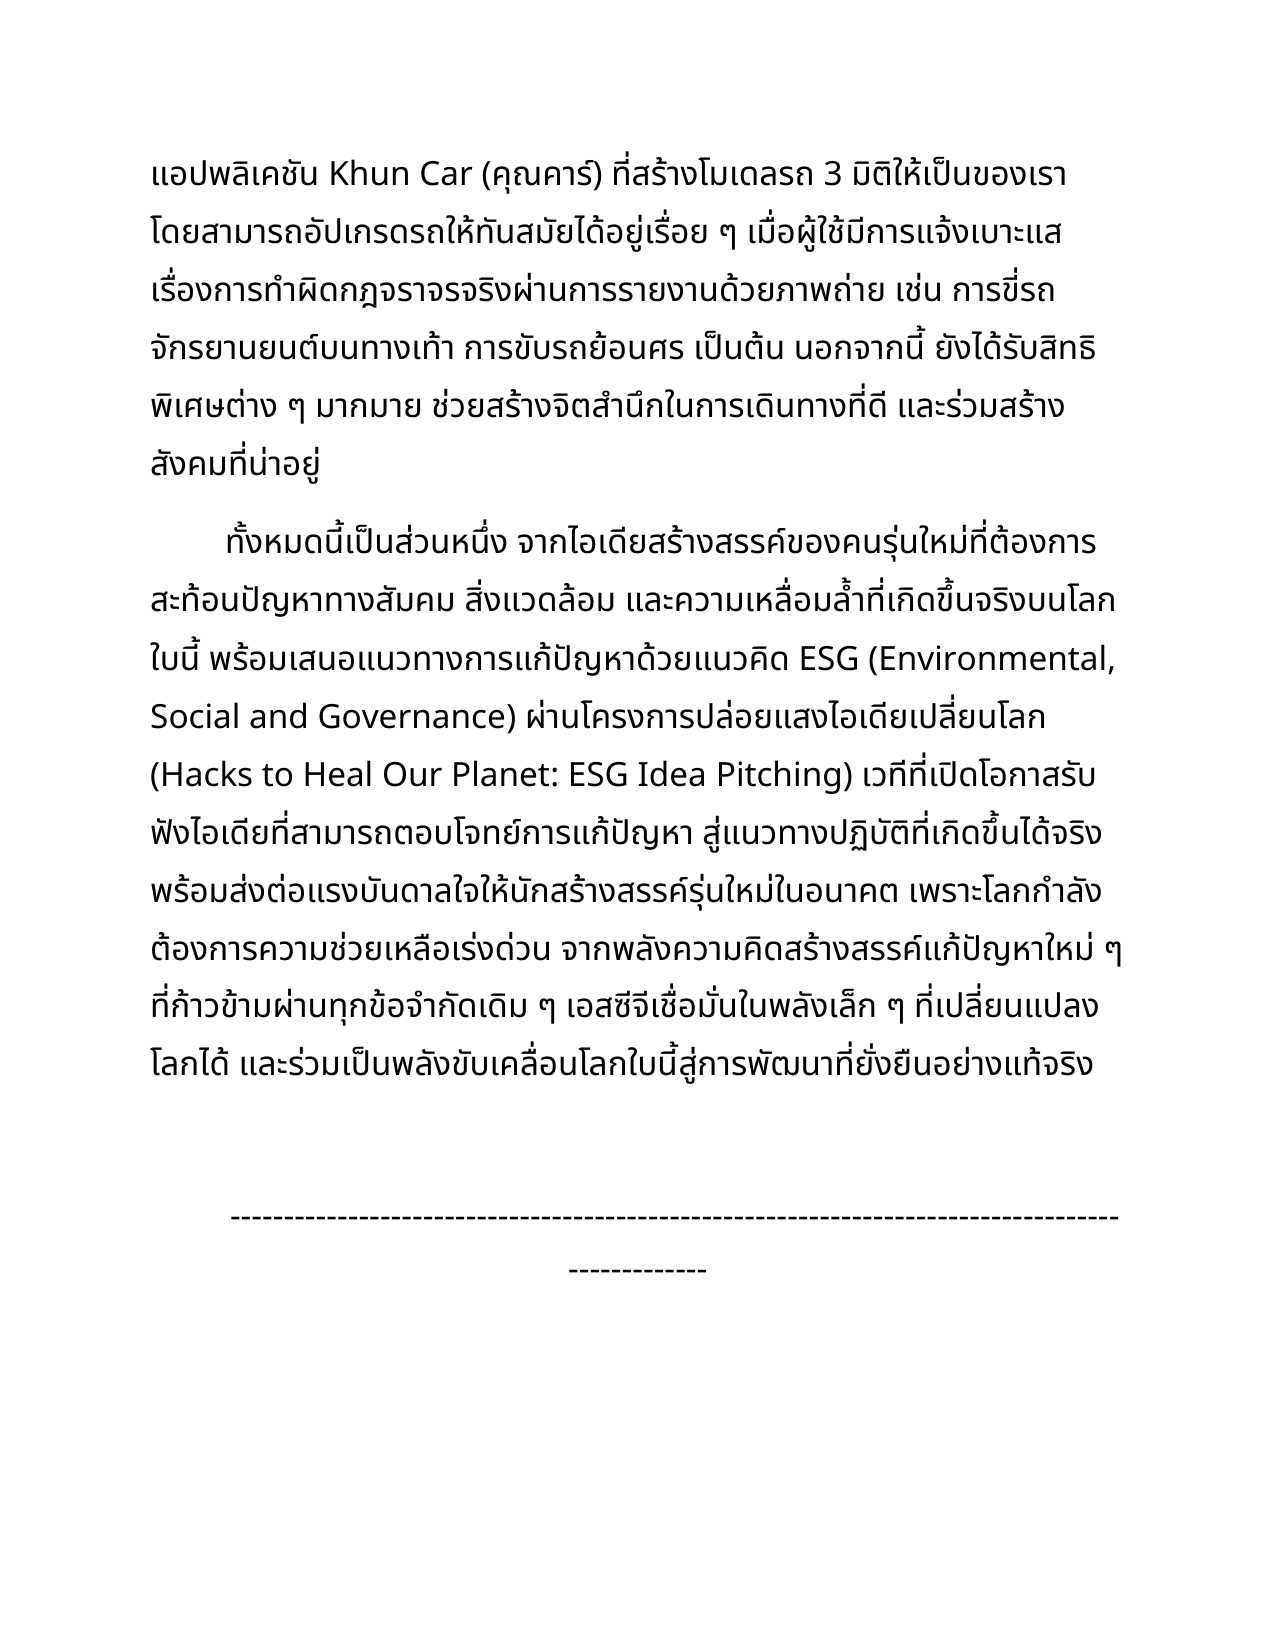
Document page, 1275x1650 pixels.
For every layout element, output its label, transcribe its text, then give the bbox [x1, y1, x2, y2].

text ทั้งหมดนี้เป็นส่วนหนึ่ง จากไอเดียสร้างสรรค์ของคนรุ่นใหม่ที่ต้องการสะท้อนปัญหาทางสัมคม สิ่งแวดล้อม และความเหลื่อมล้ำที่เกิดขึ้นจริงบนโลกใบนี้ พร้อมเสนอแนวทางการแก้ปัญหาด้วยแนวคิด ESG (Environmental, Social and Governance) ผ่านโครงการปล่อยแสงไอเดียเปลี่ยนโลก (Hacks to Heal Our Planet: ESG Idea Pitching) เวทีที่เปิดโอกาสรับฟังไอเดียที่สามารถตอบโจทย์การแก้ปัญหา สู่แนวทางปฏิบัติที่เกิดขึ้นได้จริง พร้อมส่งต่อแรงบันดาลใจให้นักสร้างสรรค์รุ่นใหม่ในอนาคต เพราะโลกกำลังต้องการความช่วยเหลือเร่งด่วน จากพลังความคิดสร้างสรรค์แก้ปัญหาใหม่ ๆ ที่ก้าวข้ามผ่านทุกข้อจำกัดเดิม ๆ เอสซีจีเชื่อมั่นในพลังเล็ก ๆ ที่เปลี่ยนแปลงโลกได้ และร่วมเป็นพลังขับเคลื่อนโลกใบนี้สู่การพัฒนาที่ยั่งยืนอย่างแท้จริง [150, 518, 1125, 1091]
text ------------------------------------------------------------------------------------------------ [150, 1192, 1125, 1290]
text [150, 150, 1125, 490]
